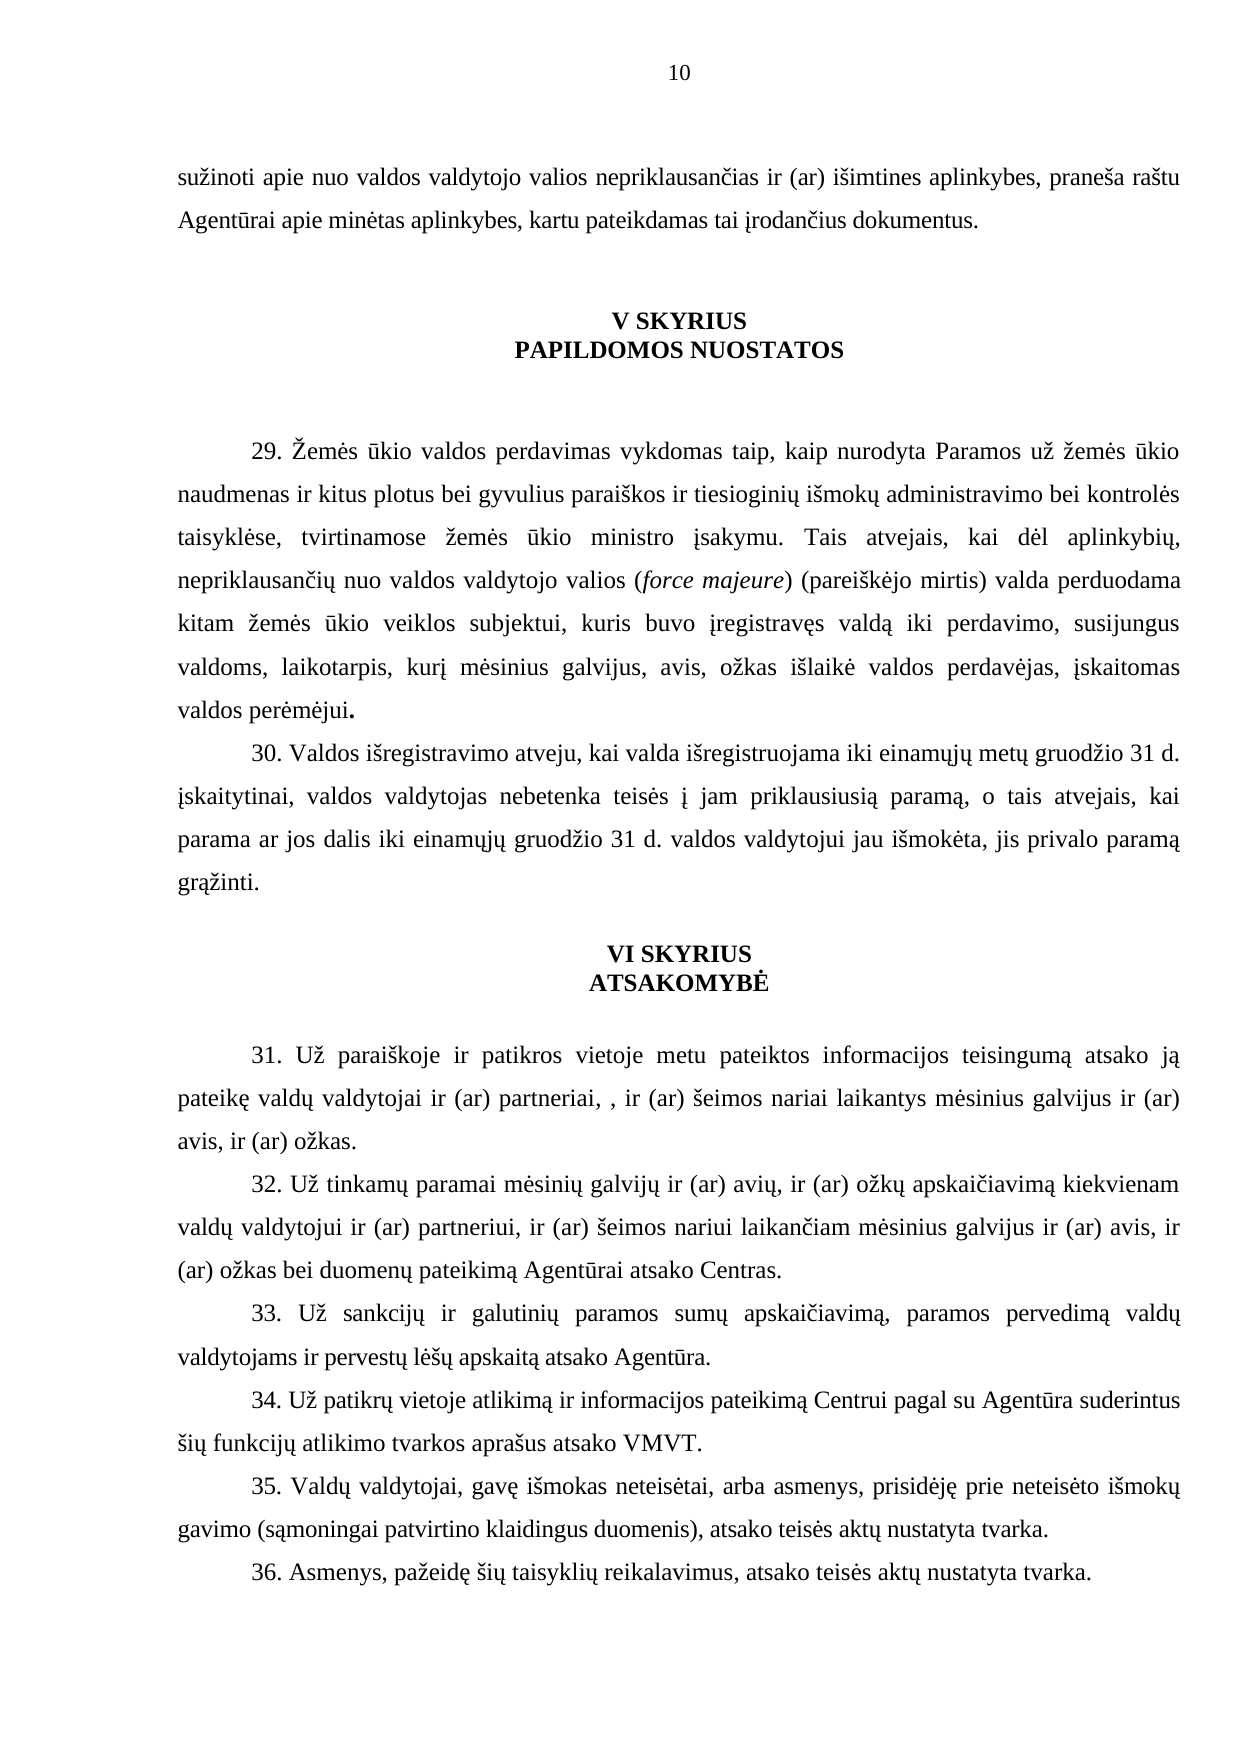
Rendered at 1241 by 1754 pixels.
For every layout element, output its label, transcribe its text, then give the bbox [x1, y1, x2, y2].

text 31. Už paraiškoje ir patikros vietoje metu pateiktos informacijos teisingumą atsako ją pateikę valdų valdytojai ir (ar) partneriai, , ir (ar) šeimos nariai laikantys mėsinius galvijus ir (ar) avis, ir (ar) ožkas. [177, 1040, 1181, 1155]
text ATSAKOMYBĖ [177, 968, 1181, 997]
text 34. Už patikrų vietoje atlikimą ir informacijos pateikimą Centrui pagal su Agentūra suderintus šių funkcijų atlikimo tvarkos aprašus atsako VMVT. [177, 1385, 1181, 1457]
text 33. Už sankcijų ir galutinių paramos sumų apskaičiavimą, paramos pervedimą valdų valdytojams ir pervestų lėšų apskaitą atsako Agentūra. [177, 1298, 1181, 1370]
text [177, 162, 1181, 234]
text PAPILDOMOS NUOSTATOS [177, 335, 1181, 364]
text 36. Asmenys, pažeidę šių taisyklių reikalavimus, atsako teisės aktų nustatyta tvarka. [177, 1557, 1181, 1586]
text VI SKYRIUS [177, 939, 1181, 968]
text 35. Valdų valdytojai, gavę išmokas neteisėtai, arba asmenys, prisidėję prie neteisėto išmokų gavimo (sąmoningai patvirtino klaidingus duomenis), atsako teisės aktų nustatyta tvarka. [177, 1471, 1181, 1543]
text 32. Už tinkamų paramai mėsinių galvijų ir (ar) avių, ir (ar) ožkų apskaičiavimą kiekvienam valdų valdytojui ir (ar) partneriui, ir (ar) šeimos nariui laikančiam mėsinius galvijus ir (ar) avis, ir (ar) ožkas bei duomenų pateikimą Agentūrai atsako Centras. [177, 1169, 1181, 1284]
text 29. Žemės ūkio valdos perdavimas vykdomas taip, kaip nurodyta Paramos už žemės ūkio naudmenas ir kitus plotus bei gyvulius paraiškos ir tiesioginių išmokų administravimo bei kontrolės taisyklėse, tvirtinamose žemės ūkio ministro įsakymu. Tais atvejais, kai dėl aplinkybių, nepriklausančių nuo valdos valdytojo valios (force majeure) (pareiškėjo mirtis) valda perduodama kitam žemės ūkio veiklos subjektui, kuris buvo įregistravęs valdą iki perdavimo, susijungus valdoms, laikotarpis, kurį mėsinius galvijus, avis, ožkas išlaikė valdos perdavėjas, įskaitomas valdos perėmėjui. [177, 436, 1181, 723]
text 30. Valdos išregistravimo atveju, kai valda išregistruojama iki einamųjų metų gruodžio 31 d. įskaitytinai, valdos valdytojas nebetenka teisės į jam priklausiusią paramą, o tais atvejais, kai parama ar jos dalis iki einamųjų gruodžio 31 d. valdos valdytojui jau išmokėta, jis privalo paramą grąžinti. [177, 738, 1181, 896]
text V SKYRIUS [177, 306, 1181, 335]
